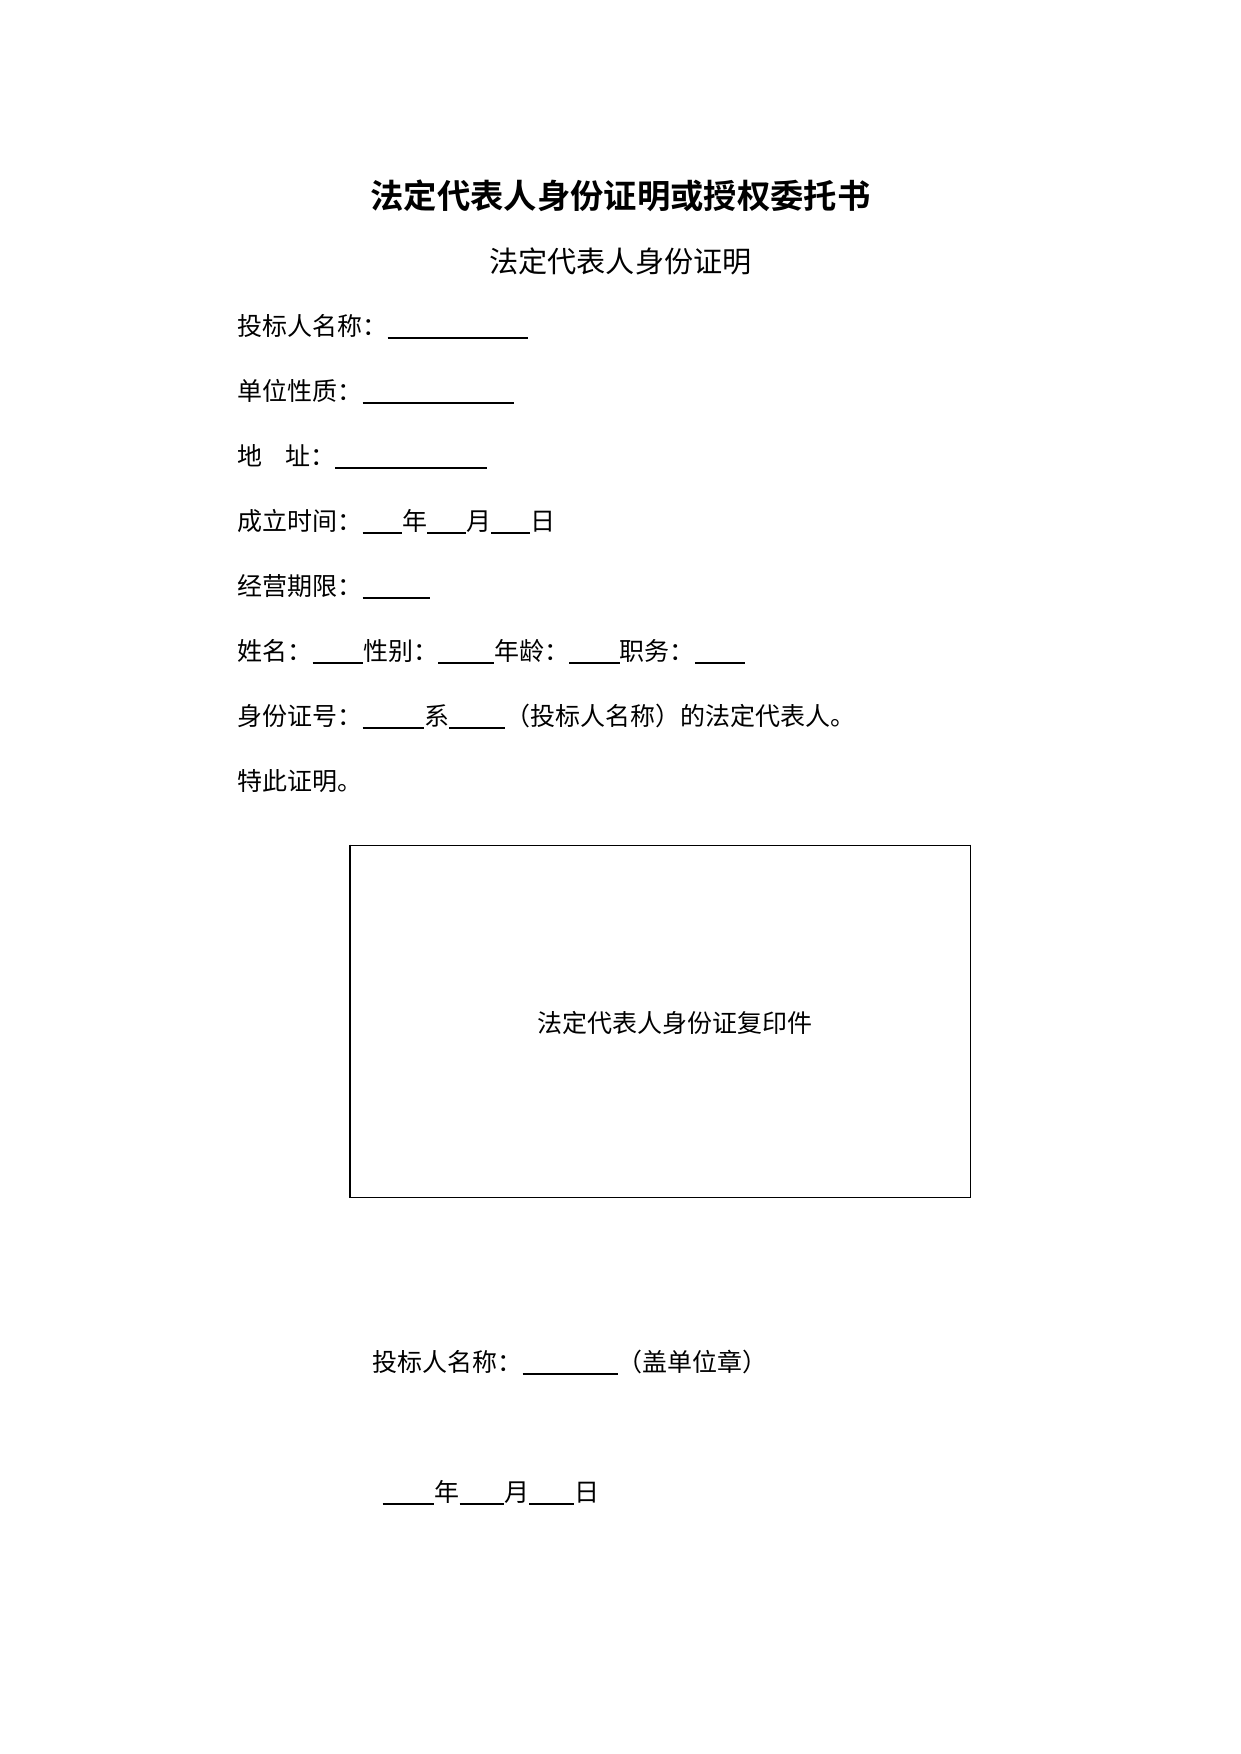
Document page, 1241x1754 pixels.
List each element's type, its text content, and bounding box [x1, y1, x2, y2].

text 投标人名称： （盖单位章） [187, 1328, 1053, 1393]
text 成立时间： 年 月 日 [187, 487, 1053, 552]
table_header 法定代表人身份证复印件 [351, 846, 970, 1197]
text 身份证号： 系 （投标人名称）的法定代表人。 [187, 682, 1053, 747]
text 地 址： [187, 422, 1053, 487]
text 经营期限： [187, 552, 1053, 617]
text 姓名： 性别： 年龄： 职务： [187, 617, 1053, 682]
text 法定代表人身份证明 [187, 227, 1053, 292]
text 投标人名称： [187, 292, 1053, 357]
text 法定代表人身份证明或授权委托书 [187, 162, 1053, 227]
text 特此证明。 [187, 747, 1053, 812]
text 单位性质： [187, 357, 1053, 422]
text 年 月 日 [187, 1458, 1053, 1523]
